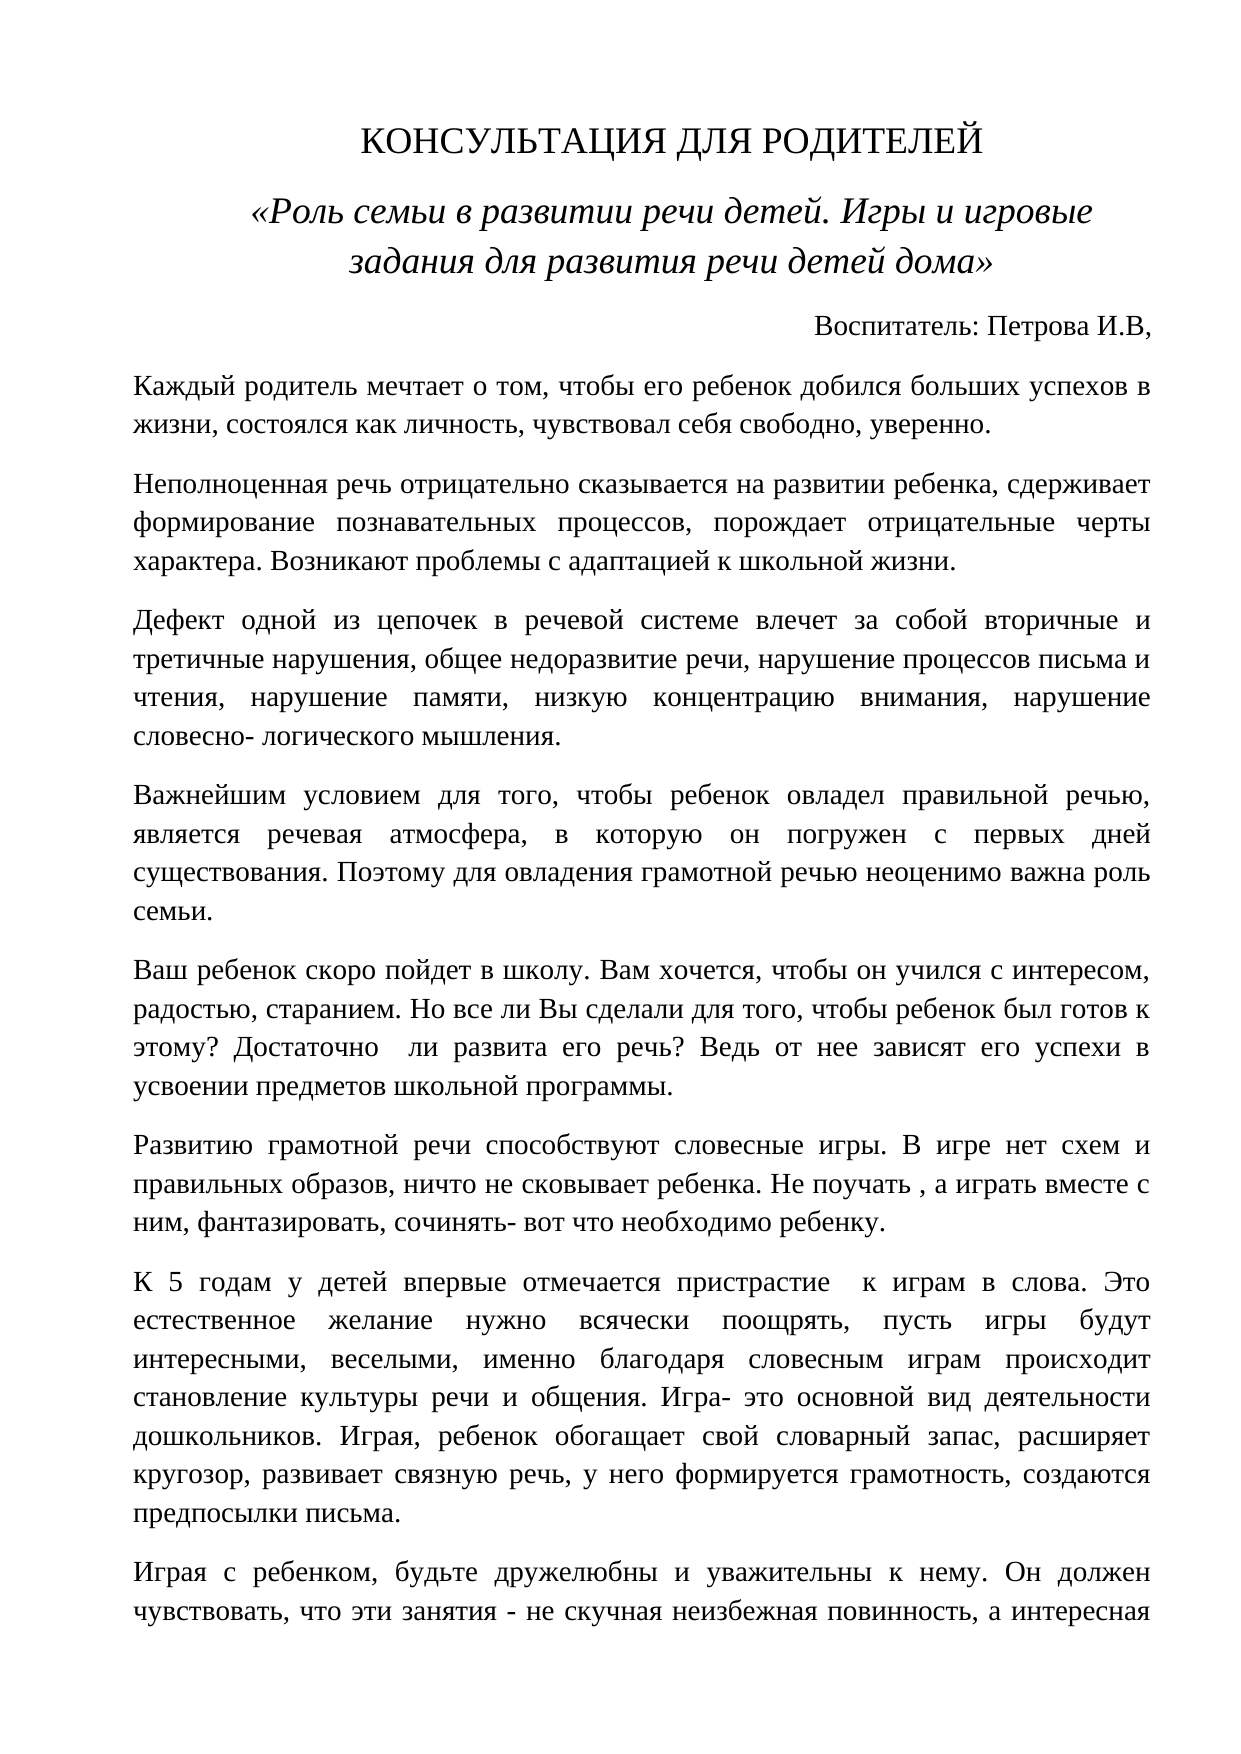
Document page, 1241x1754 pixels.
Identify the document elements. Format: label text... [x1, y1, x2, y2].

text Ваш ребенок скоро пойдет в школу. Вам хочется, чтобы он учился с интересом, радостью, старанием. Но все ли Вы сделали для того, чтобы ребенок был готов к этому? Достаточно ли развита его речь? Ведь от нее зависят его успехи в усвоении предметов школьной программы. [133, 952, 1152, 1101]
text Неполноценная речь отрицательно сказывается на развитии ребенка, сдерживает формирование познавательных процессов, порождает отрицательные черты характера. Возникают проблемы с адаптацией к школьной жизни. [133, 466, 1152, 576]
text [133, 1554, 1152, 1626]
text Дефект одной из цепочек в речевой системе влечет за собой вторичные и третичные нарушения, общее недоразвитие речи, нарушение процессов письма и чтения, нарушение памяти, низкую концентрацию внимания, нарушение словесно- логического мышления. [133, 602, 1152, 751]
text «Роль семьи в развитии речи детей. Игры и игровые задания для развития речи детей дома» [192, 188, 1152, 281]
text Каждый родитель мечтает о том, чтобы его ребенок добился больших успехов в жизни, состоялся как личность, чувствовал себя свободно, уверенно. [133, 368, 1152, 440]
text К 5 годам у детей впервые отмечается пристрастие к играм в слова. Это естественное желание нужно всячески поощрять, пусть игры будут интересными, веселыми, именно благодаря словесным играм происходит становление культуры речи и общения. Игра- это основной вид деятельности дошкольников. Играя, ребенок обогащает свой словарный запас, расширяет кругозор, развивает связную речь, у него формируется грамотность, создаются предпосылки письма. [133, 1264, 1152, 1528]
text Развитию грамотной речи способствуют словесные игры. В игре нет схем и правильных образов, ничто не сковывает ребенка. Не поучать , а играть вместе с ним, фантазировать, сочинять- вот что необходимо ребенку. [133, 1127, 1152, 1238]
text Воспитатель: Петрова И.В, [192, 308, 1152, 342]
text Важнейшим условием для того, чтобы ребенок овладел правильной речью, является речевая атмосфера, в которую он погружен с первых дней существования. Поэтому для овладения грамотной речью неоценимо важна роль семьи. [133, 777, 1152, 926]
text КОНСУЛЬТАЦИЯ ДЛЯ РОДИТЕЛЕЙ [192, 118, 1152, 161]
